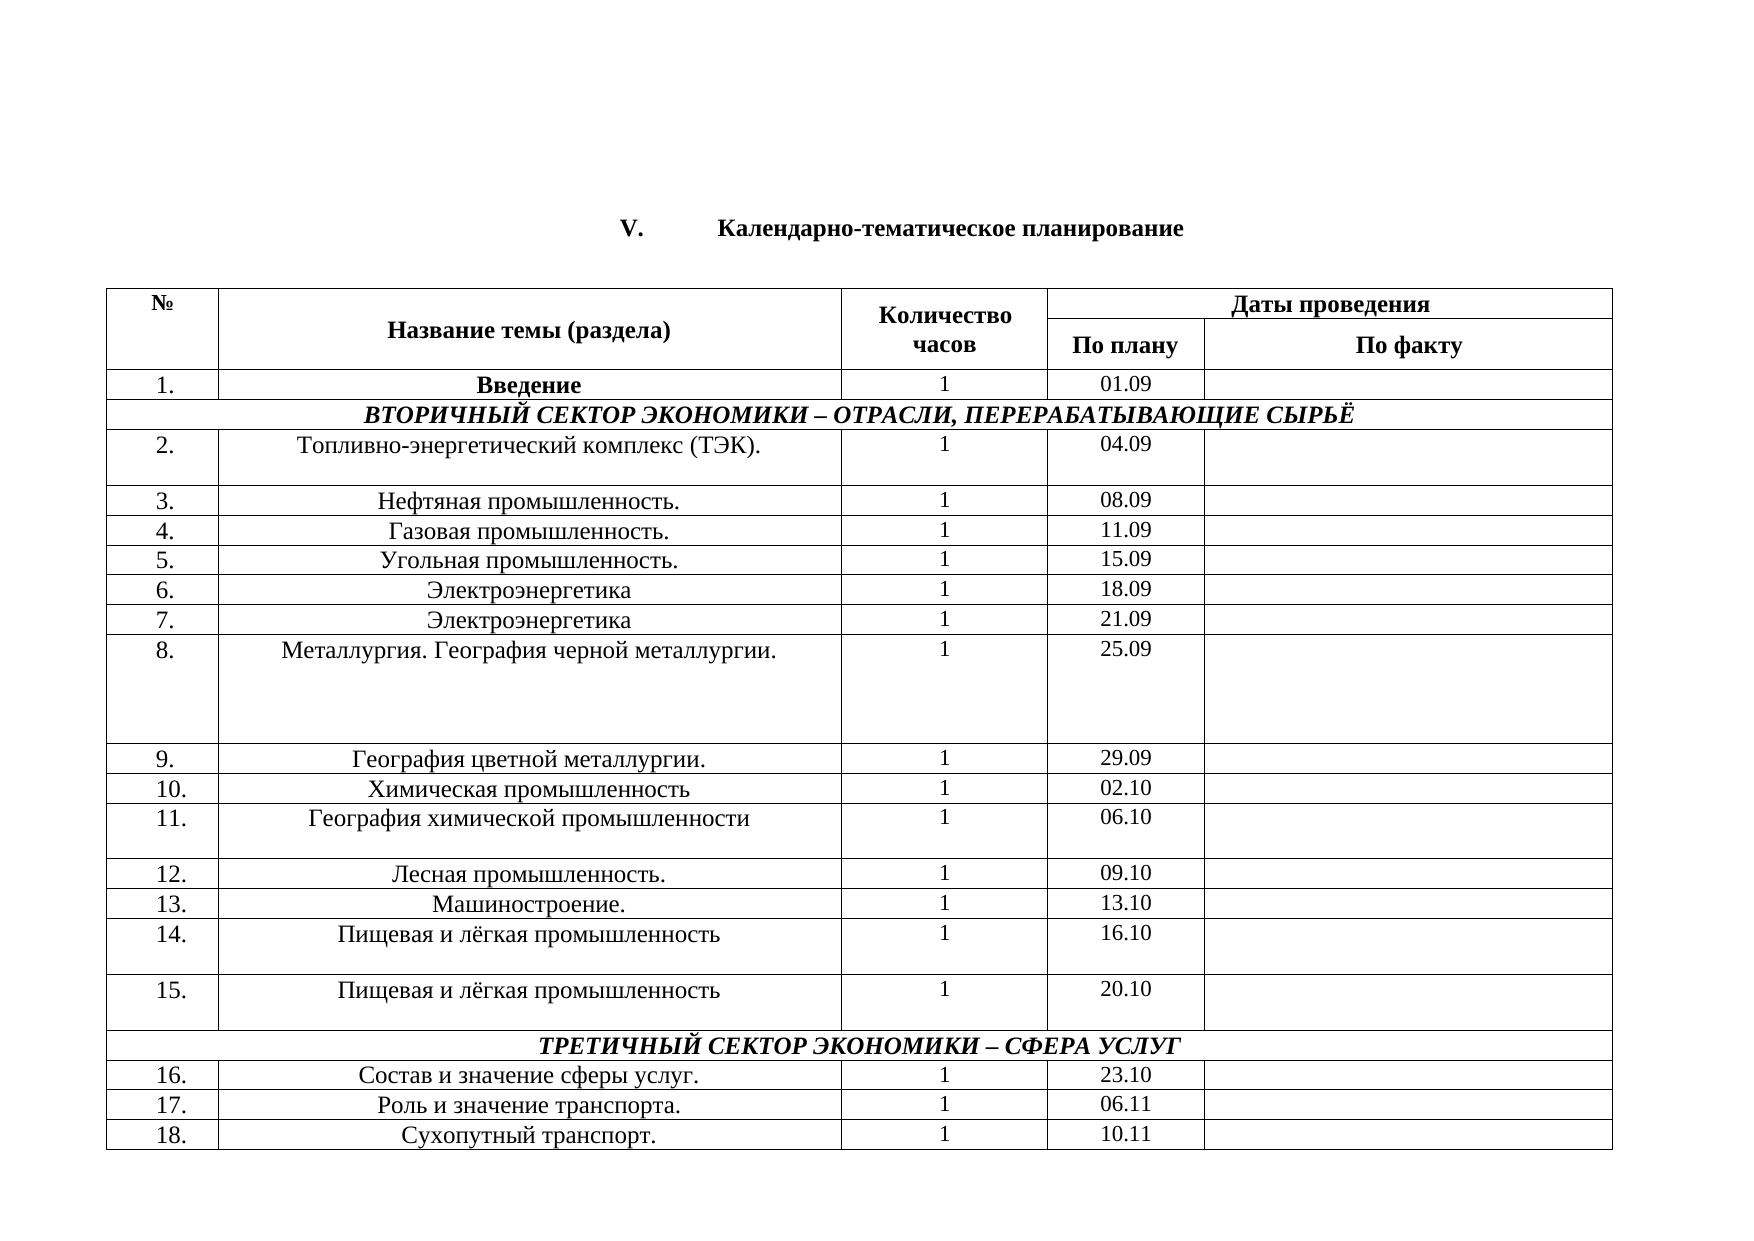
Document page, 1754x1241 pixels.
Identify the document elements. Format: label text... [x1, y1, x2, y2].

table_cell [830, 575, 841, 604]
table_cell [1205, 919, 1612, 974]
table_cell [1205, 975, 1612, 1030]
table_cell [1205, 486, 1612, 515]
table_cell 1 [842, 430, 1047, 485]
table_cell 01.09 [1048, 370, 1204, 399]
table_cell 06.11 [1048, 1090, 1204, 1119]
table_cell 1 [842, 889, 1047, 918]
table_cell [1205, 804, 1612, 858]
table_cell [107, 1120, 218, 1149]
table_cell Сухопутный транспорт. [219, 1120, 841, 1149]
table_cell 1 [842, 859, 1047, 888]
table_cell 16.10 [1048, 919, 1204, 974]
table_cell [107, 889, 218, 918]
table_cell Введение [219, 370, 841, 399]
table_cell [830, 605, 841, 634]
table_cell [107, 370, 218, 399]
table_cell По плану [1048, 319, 1204, 369]
table_cell [107, 546, 218, 574]
table_cell 1 [842, 370, 1047, 399]
table_cell [1205, 546, 1612, 574]
table_cell 09.10 [1048, 859, 1204, 888]
table_cell [1205, 744, 1612, 773]
table_cell [1205, 1090, 1612, 1119]
table_cell [1205, 1061, 1612, 1089]
table_cell 1 [842, 486, 1047, 515]
table_cell 1 [842, 975, 1047, 1030]
table_cell 1 [842, 1061, 1047, 1089]
table_cell ТРЕТИЧНЫЙ СЕКТОР ЭКОНОМИКИ – СФЕРА УСЛУГ [107, 1031, 1612, 1059]
table_cell 1 [842, 1090, 1047, 1119]
table_cell ВТОРИЧНЫЙ СЕКТОР ЭКОНОМИКИ – ОТРАСЛИ, ПЕРЕРАБАТЫВАЮЩИЕ СЫРЬЁ [107, 400, 1612, 429]
table_cell [1205, 575, 1612, 604]
table_cell 1 [842, 919, 1047, 974]
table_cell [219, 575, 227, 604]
table_header Количество часов [842, 289, 1047, 369]
table_cell [107, 1061, 218, 1089]
table_cell Топливно-энергетический комплекс (ТЭК). [219, 430, 841, 485]
table_cell 10.11 [1048, 1120, 1204, 1149]
table_cell 23.10 [1048, 1061, 1204, 1089]
table_cell [107, 486, 218, 515]
table_cell 06.10 [1048, 804, 1204, 858]
table_header Название темы (раздела) [219, 289, 841, 369]
table_cell Нефтяная промышленность. [219, 486, 841, 515]
table_cell [1205, 430, 1612, 485]
table_cell [1205, 774, 1612, 802]
table_cell 04.09 [1048, 430, 1204, 485]
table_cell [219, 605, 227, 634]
table_cell По факту [1205, 319, 1612, 369]
table_cell Газовая промышленность. [219, 516, 841, 544]
table_cell 1 [842, 546, 1047, 574]
table_cell Химическая промышленность [219, 774, 841, 802]
table_cell [107, 430, 218, 485]
table_cell 1 [842, 605, 1047, 634]
table_cell Пищевая и лёгкая промышленность [219, 975, 841, 1030]
table_cell [107, 919, 218, 974]
table_cell 1 [842, 804, 1047, 858]
table_cell Машиностроение. [219, 889, 841, 918]
table_cell [107, 975, 218, 1030]
table_cell [107, 605, 218, 634]
table_cell 18.09 [1048, 575, 1204, 604]
table_cell Металлургия. География черной металлургии. [219, 635, 841, 743]
table_cell [107, 1090, 218, 1119]
table_cell 1 [842, 744, 1047, 773]
table_cell 15.09 [1048, 546, 1204, 574]
list Календарно-тематическое планирование [118, 194, 1636, 241]
table_cell 20.10 [1048, 975, 1204, 1030]
table_cell [1205, 370, 1612, 399]
table_header № [107, 289, 218, 369]
table_cell Лесная промышленность. [219, 859, 841, 888]
table_cell 25.09 [1048, 635, 1204, 743]
table_cell [1205, 605, 1612, 634]
table_cell [107, 635, 218, 743]
table_cell [107, 859, 218, 888]
table_cell [1205, 889, 1612, 918]
table_cell Пищевая и лёгкая промышленность [219, 919, 841, 974]
table_cell 1 [842, 575, 1047, 604]
table_cell 1 [842, 774, 1047, 802]
table_cell [107, 774, 218, 802]
table_cell Состав и значение сферы услуг. [219, 1061, 841, 1089]
table_cell [107, 516, 218, 544]
table_cell 1 [842, 516, 1047, 544]
table_cell 02.10 [1048, 774, 1204, 802]
table_cell Роль и значение транспорта. [219, 1090, 841, 1119]
table_cell География химической промышленности [219, 804, 841, 858]
table_cell 21.09 [1048, 605, 1204, 634]
table_cell [1205, 1120, 1612, 1149]
table_cell [1205, 859, 1612, 888]
table_header Даты проведения [1048, 289, 1612, 318]
table_cell [107, 744, 218, 773]
table_cell 08.09 [1048, 486, 1204, 515]
table_cell География цветной металлургии. [219, 744, 841, 773]
table_cell 1 [842, 1120, 1047, 1149]
table_cell 29.09 [1048, 744, 1204, 773]
table_cell [1205, 635, 1612, 743]
table_cell Угольная промышленность. [219, 546, 841, 574]
table_cell 1 [842, 635, 1047, 743]
table_cell 11.09 [1048, 516, 1204, 544]
table_cell [107, 804, 218, 858]
table_cell [107, 575, 218, 604]
table_cell [1205, 516, 1612, 544]
table_cell 13.10 [1048, 889, 1204, 918]
